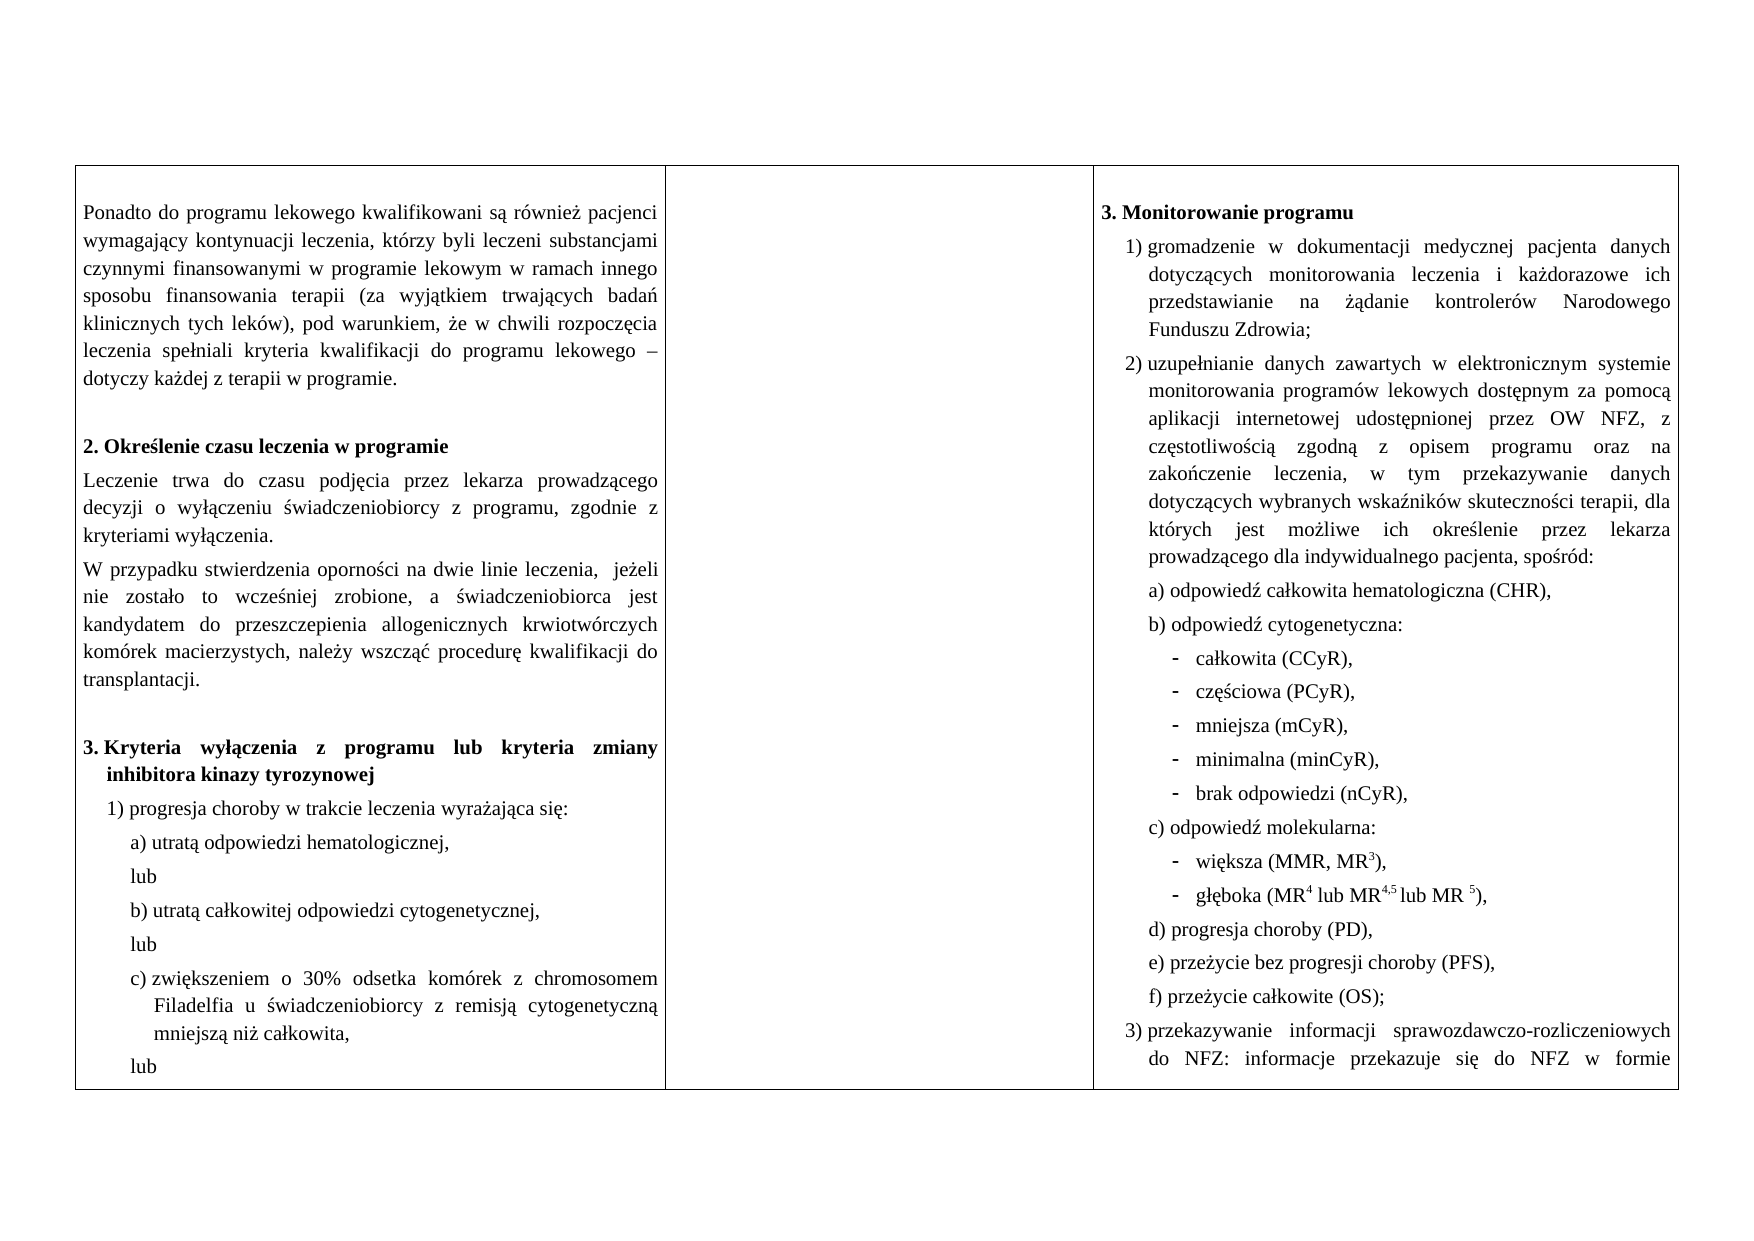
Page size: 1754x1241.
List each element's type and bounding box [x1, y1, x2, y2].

table_cell [666, 166, 1093, 1089]
table_cell [1094, 166, 1678, 1089]
table_cell [76, 166, 665, 1089]
